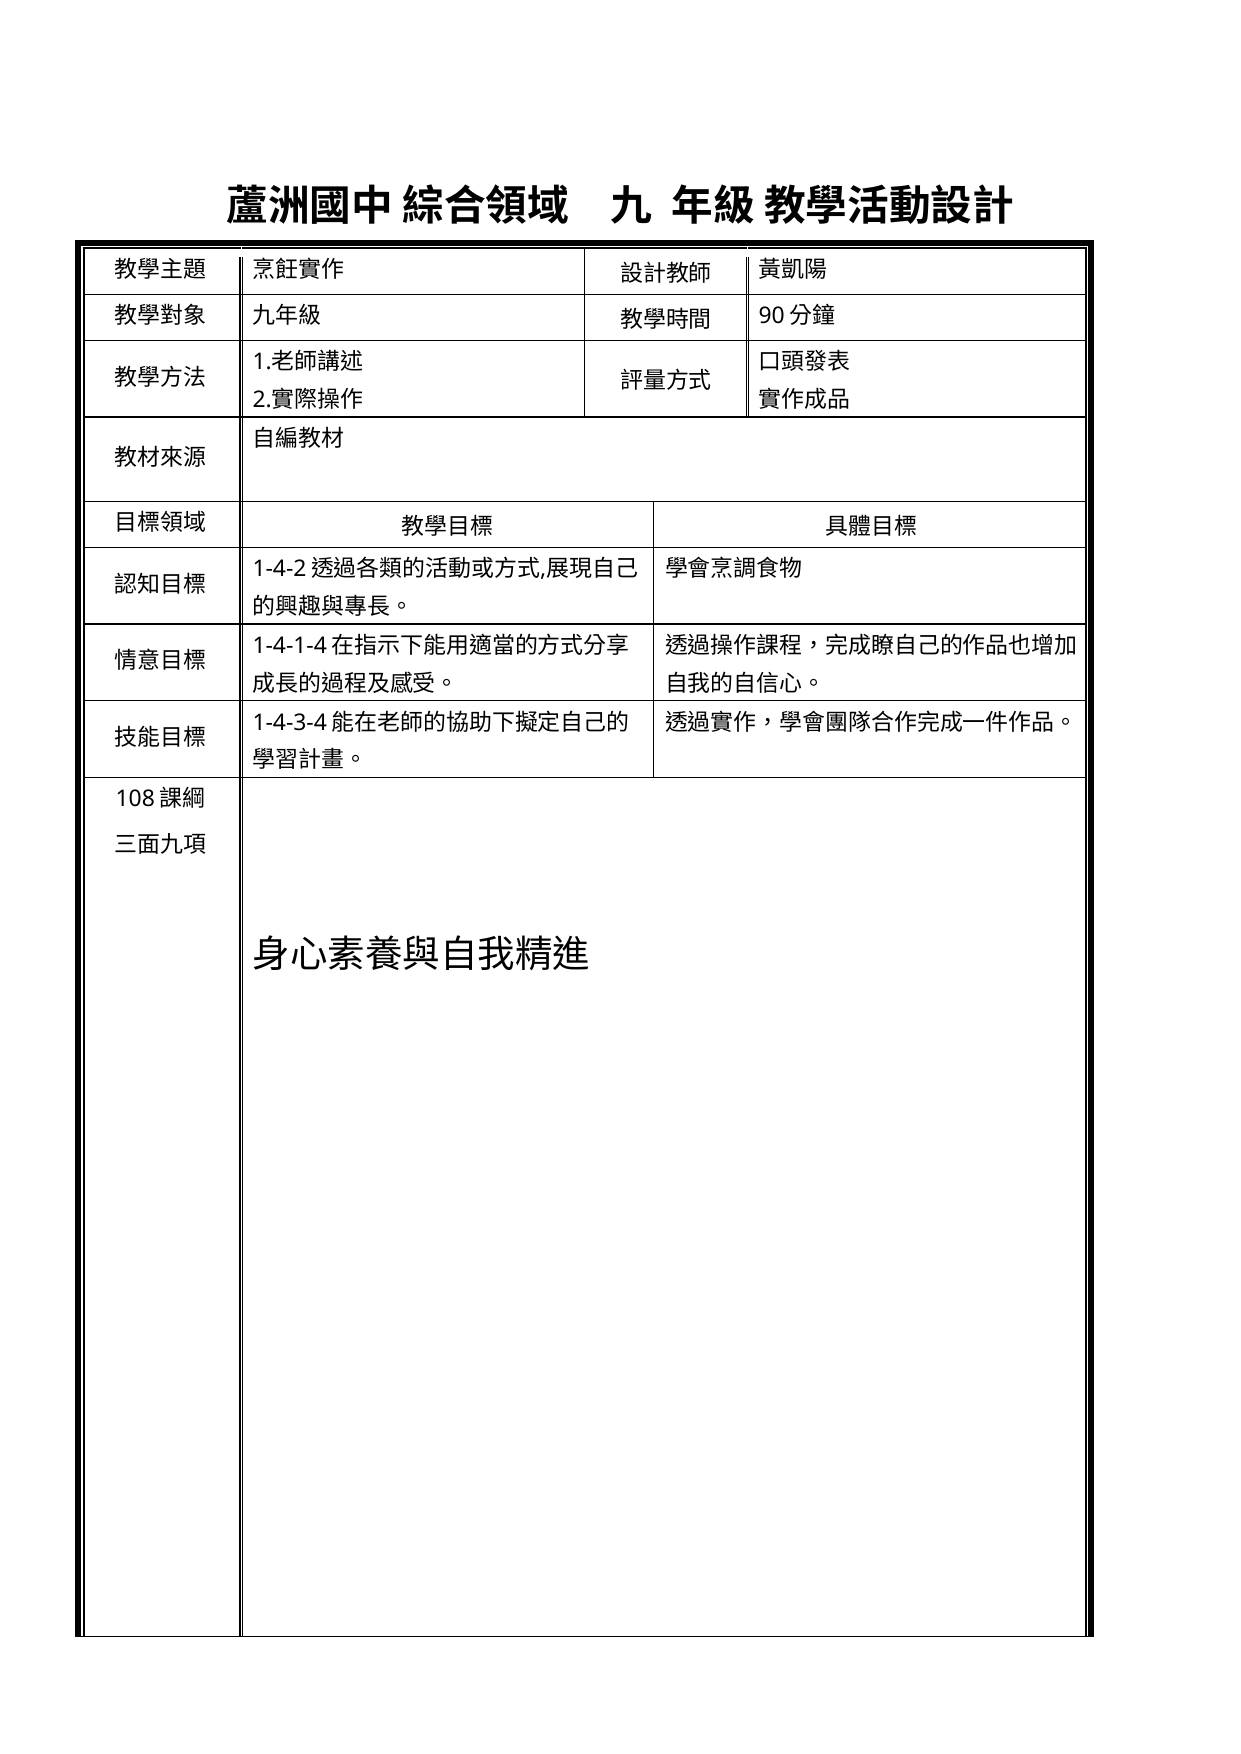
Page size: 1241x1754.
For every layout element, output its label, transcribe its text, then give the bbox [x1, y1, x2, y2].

table_cell 評量方式 [585, 341, 746, 416]
table_cell 透過實作，學會團隊合作完成一件作品。 [654, 701, 1085, 776]
table_cell 情意目標 [85, 625, 239, 700]
text 蘆洲國中 綜合領域 九 年級 教學活動設計 [75, 164, 1165, 239]
table_cell 技能目標 [85, 701, 239, 776]
table_cell 90分鐘 [749, 295, 1085, 339]
table_cell 1-4-1-4在指示下能用適當的方式分享成長的過程及感受。 [243, 625, 653, 700]
table_cell 1.老師講述 2.實際操作 [243, 341, 584, 416]
table_cell 108課綱 三面九項 [85, 778, 239, 1636]
table_cell 1-4-3-4能在老師的協助下擬定自己的學習計畫。 [243, 701, 653, 776]
table_cell 教材來源 [85, 418, 239, 501]
table_cell 教學目標 [243, 502, 653, 547]
table_cell 教學時間 [585, 295, 746, 339]
table_cell 1-4-2透過各類的活動或方式,展現自己的興趣與專長。 [243, 548, 653, 623]
table_cell 九年級 [243, 295, 584, 339]
table_cell 自編教材 [243, 418, 1085, 501]
table_cell 認知目標 [85, 548, 239, 623]
table_cell 身心素養與自我精進 [243, 778, 1085, 1636]
table_cell 具體目標 [654, 502, 1085, 547]
table_header 設計教師 [585, 249, 747, 293]
table_header 教學主題 [85, 249, 241, 293]
table_header 烹飪實作 [241, 248, 584, 293]
table_cell 教學對象 [85, 295, 239, 339]
table_cell 教學方法 [85, 341, 239, 416]
table_cell 學會烹調食物 [654, 548, 1085, 623]
table_header 黃凱陽 [747, 248, 1085, 293]
table_cell 口頭發表 實作成品 [749, 341, 1085, 416]
table_cell 目標領域 [85, 502, 239, 547]
table_cell 透過操作課程，完成瞭自己的作品也增加自我的自信心。 [654, 625, 1085, 700]
